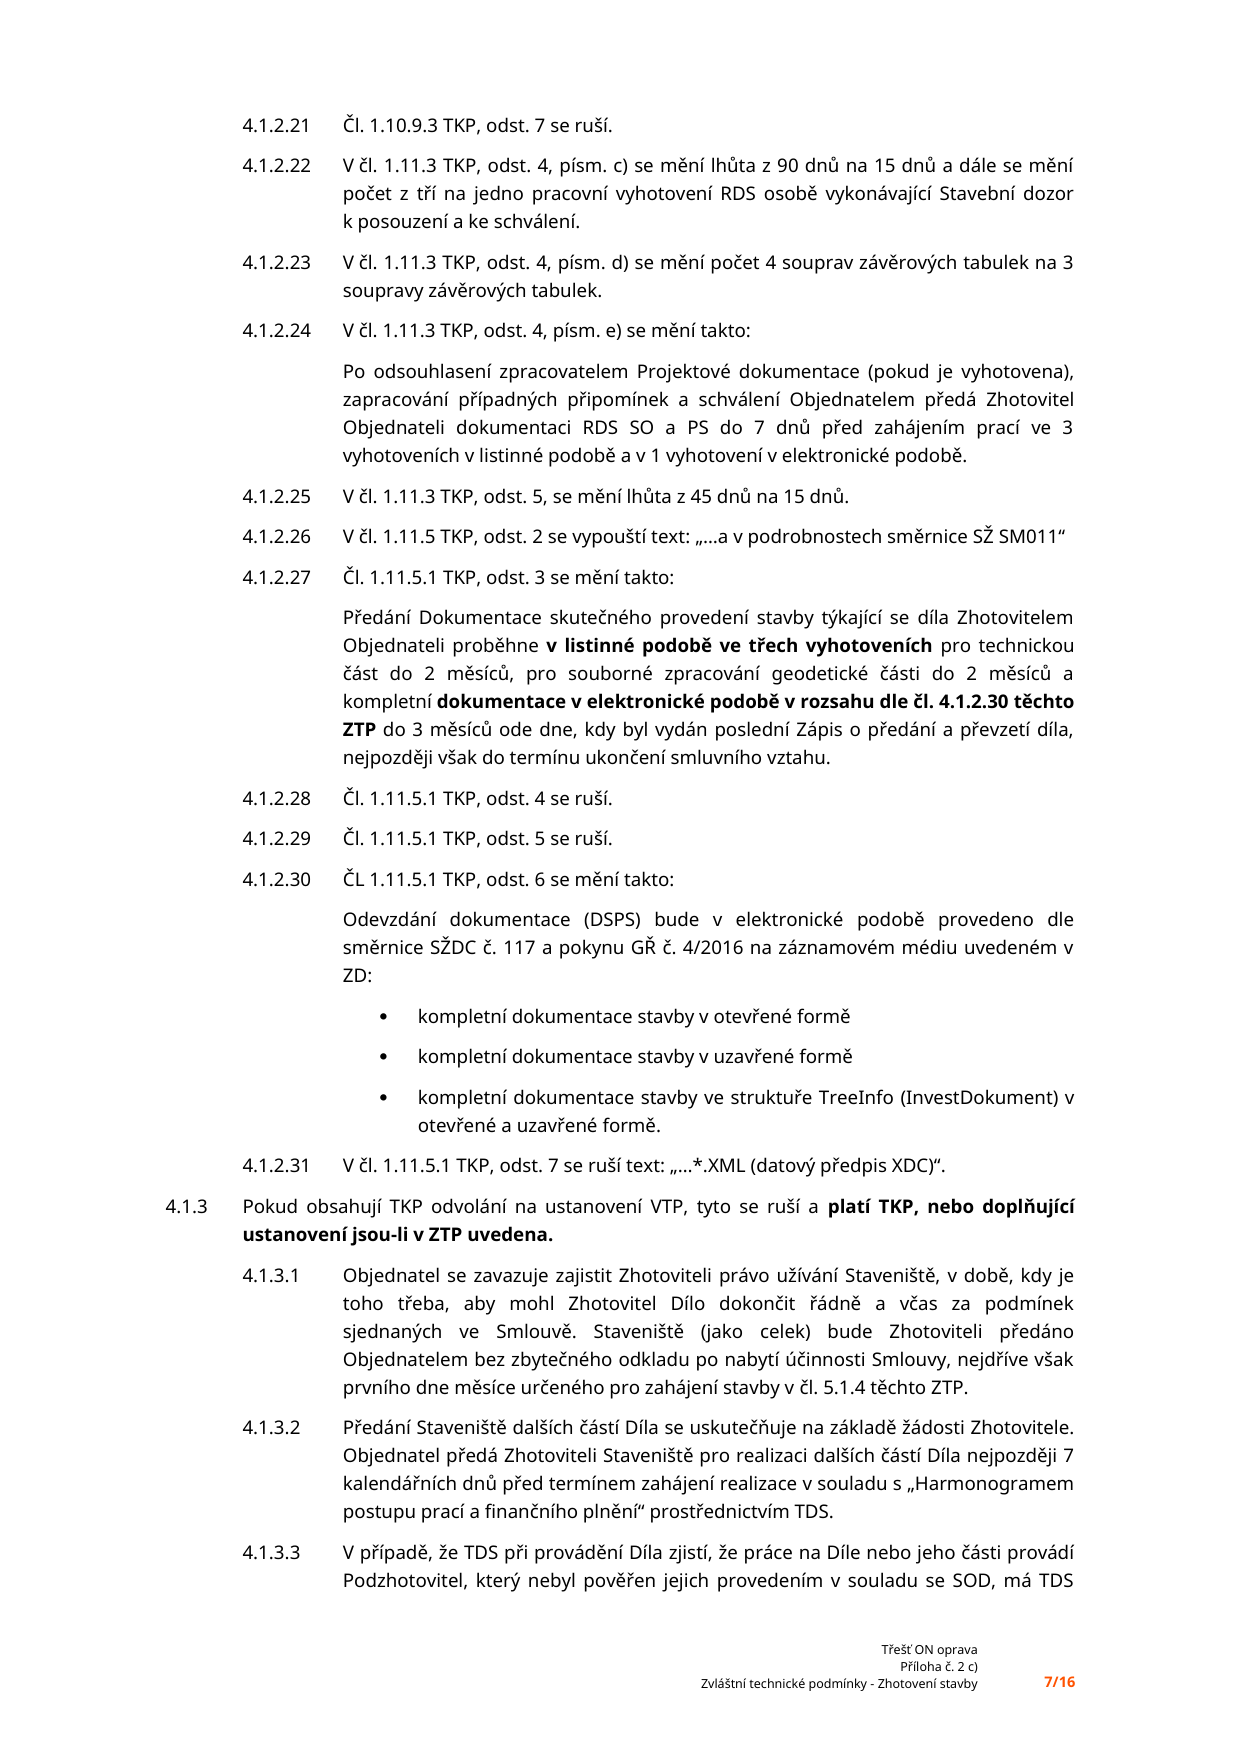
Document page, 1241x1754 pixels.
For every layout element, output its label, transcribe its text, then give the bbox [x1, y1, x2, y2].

list Po odsouhlasení zpracovatelem Projektové dokumentace (pokud je vyhotovena), zapracování případných připomínek a schválení Objednatelem předá Zhotovitel Objednateli dokumentaci RDS SO a PS do 7 dnů před zahájením prací ve 3 vyhotoveních v listinné podobě a v 1 vyhotovení v elektronické podobě. [343, 358, 1075, 468]
text V čl. 1.11.3 TKP, odst. 4, písm. d) se mění počet 4 souprav závěrových tabulek na 3 soupravy závěrových tabulek. [242, 249, 1075, 303]
text Čl. 1.11.5.1 TKP, odst. 5 se ruší. [242, 826, 1075, 851]
text Pokud obsahují TKP odvolání na ustanovení VTP, tyto se ruší a platí TKP, nebo doplňující ustanovení jsou-li v ZTP uvedena. [165, 1193, 1075, 1247]
text V čl. 1.11.3 TKP, odst. 5, se mění lhůta z 45 dnů na 15 dnů. [242, 483, 1075, 508]
list kompletní dokumentace stavby v otevřené formě [380, 1003, 1075, 1029]
list Předání Dokumentace skutečného provedení stavby týkající se díla Zhotovitelem Objednateli proběhne v listinné podobě ve třech vyhotoveních pro technickou část do 2 měsíců, pro souborné zpracování geodetické části do 2 měsíců a kompletní dokumentace v elektronické podobě v rozsahu dle čl. 4.1.2.30 těchto ZTP do 3 měsíců ode dne, kdy byl vydán poslední Zápis o předání a převzetí díla, nejpozději však do termínu ukončení smluvního vztahu. [343, 604, 1075, 770]
text Objednatel se zavazuje zajistit Zhotoviteli právo užívání Staveniště, v době, kdy je toho třeba, aby mohl Zhotovitel Dílo dokončit řádně a včas za podmínek sjednaných ve Smlouvě. Staveniště (jako celek) bude Zhotoviteli předáno Objednatelem bez zbytečného odkladu po nabytí účinnosti Smlouvy, nejdříve však prvního dne měsíce určeného pro zahájení stavby v čl. 5.1.4 těchto ZTP. [242, 1262, 1075, 1399]
list kompletní dokumentace stavby v uzavřené formě [380, 1044, 1075, 1069]
text V čl. 1.11.5.1 TKP, odst. 7 se ruší text: „…*.XML (datový předpis XDC)“. [242, 1153, 1075, 1178]
text V čl. 1.11.3 TKP, odst. 4, písm. c) se mění lhůta z 90 dnů na 15 dnů a dále se mění počet z tří na jedno pracovní vyhotovení RDS osobě vykonávající Stavební dozor k posouzení a ke schválení. [242, 153, 1075, 234]
text Čl. 1.11.5.1 TKP, odst. 4 se ruší. [242, 785, 1075, 811]
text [242, 1539, 1075, 1593]
text Předání Staveniště dalších částí Díla se uskutečňuje na základě žádosti Zhotovitele. Objednatel předá Zhotoviteli Staveniště pro realizaci dalších částí Díla nejpozději 7 kalendářních dnů před termínem zahájení realizace v souladu s „Harmonogramem postupu prací a finančního plnění“ prostřednictvím TDS. [242, 1414, 1075, 1524]
text Čl. 1.10.9.3 TKP, odst. 7 se ruší. [242, 112, 1075, 138]
list kompletní dokumentace stavby ve struktuře TreeInfo (InvestDokument) v otevřené a uzavřené formě. [380, 1084, 1075, 1138]
text ČL 1.11.5.1 TKP, odst. 6 se mění takto: [242, 866, 1075, 892]
list Odevzdání dokumentace (DSPS) bude v elektronické podobě provedeno dle směrnice SŽDC č. 117 a pokynu GŘ č. 4/2016 na záznamovém médiu uvedeném v ZD: [343, 907, 1075, 988]
text V čl. 1.11.3 TKP, odst. 4, písm. e) se mění takto: [242, 318, 1075, 343]
text Čl. 1.11.5.1 TKP, odst. 3 se mění takto: [242, 564, 1075, 589]
text V čl. 1.11.5 TKP, odst. 2 se vypouští text: „…a v podrobnostech směrnice SŽ SM011“ [242, 523, 1075, 549]
